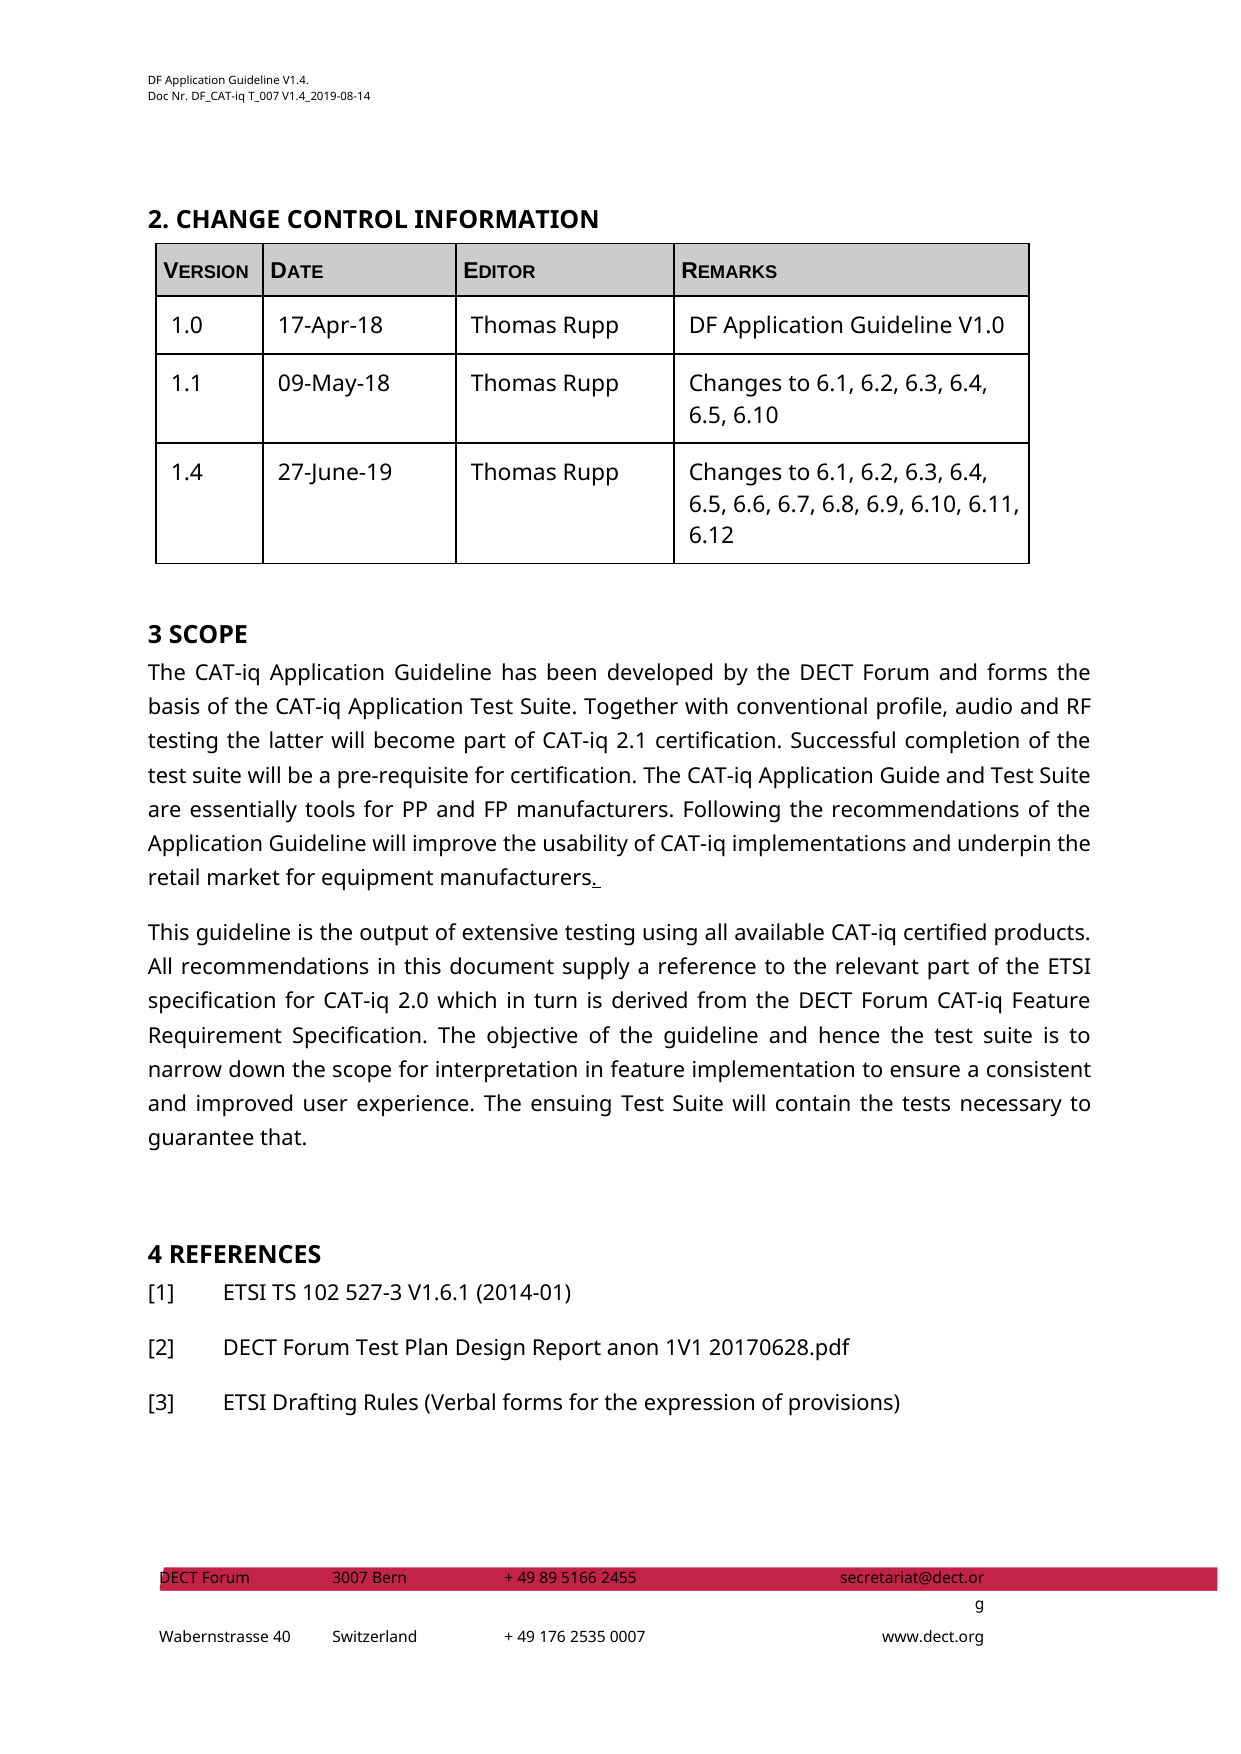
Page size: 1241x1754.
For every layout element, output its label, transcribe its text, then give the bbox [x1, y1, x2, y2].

table_cell 27-June-19 [264, 444, 455, 563]
text [1] ETSI TS 102 527-3 V1.6.1 (2014-01) [148, 1277, 1092, 1306]
table_cell 17-Apr-18 [264, 297, 455, 353]
table_cell DF Application Guideline V1.0 [675, 297, 1028, 353]
table_header Date [264, 244, 455, 295]
table_header Version [157, 244, 262, 295]
table_cell Thomas Rupp [457, 444, 673, 563]
table_cell Thomas Rupp [457, 355, 673, 442]
table_cell 1.1 [157, 355, 262, 442]
table_header Editor [457, 244, 673, 295]
subtitle Scope [148, 617, 1092, 651]
table_header Remarks [675, 244, 1028, 295]
picture [159, 1567, 1218, 1591]
table_cell Changes to 6.1, 6.2, 6.3, 6.4, 6.5, 6.6, 6.7, 6.8, 6.9, 6.10, 6.11, 6.12 [675, 444, 1028, 563]
text [3] ETSI Drafting Rules (Verbal forms for the expression of provisions) [148, 1387, 1092, 1416]
text This guideline is the output of extensive testing using all available CAT-iq certified products. All recommendations in this document supply a reference to the relevant part of the ETSI specification for CAT-iq 2.0 which in turn is derived from the DECT Forum CAT-iq Feature Requirement Specification. The objective of the guideline and hence the test suite is to narrow down the scope for interpretation in feature implementation to ensure a consistent and improved user experience. The ensuing Test Suite will contain the tests necessary to guarantee that. [148, 917, 1092, 1152]
subtitle References [148, 1236, 1092, 1270]
table_cell 09-May-18 [264, 355, 455, 442]
text [2] DECT Forum Test Plan Design Report anon 1V1 20170628.pdf [148, 1332, 1092, 1361]
table_cell 1.4 [157, 444, 262, 563]
subtitle 2. Change Control Information [148, 202, 1092, 236]
text The CAT-iq Application Guideline has been developed by the DECT Forum and forms the basis of the CAT-iq Application Test Suite. Together with conventional profile, audio and RF testing the latter will become part of CAT-iq 2.1 certification. Successful completion of the test suite will be a pre-requisite for certification. The CAT-iq Application Guide and Test Suite are essentially tools for PP and FP manufacturers. Following the recommendations of the Application Guideline will improve the usability of CAT-iq implementations and underpin the retail market for equipment manufacturers. [148, 657, 1092, 892]
table_cell 1.0 [157, 297, 262, 353]
table_cell Thomas Rupp [457, 297, 673, 353]
table_cell Changes to 6.1, 6.2, 6.3, 6.4, 6.5, 6.10 [675, 355, 1028, 442]
